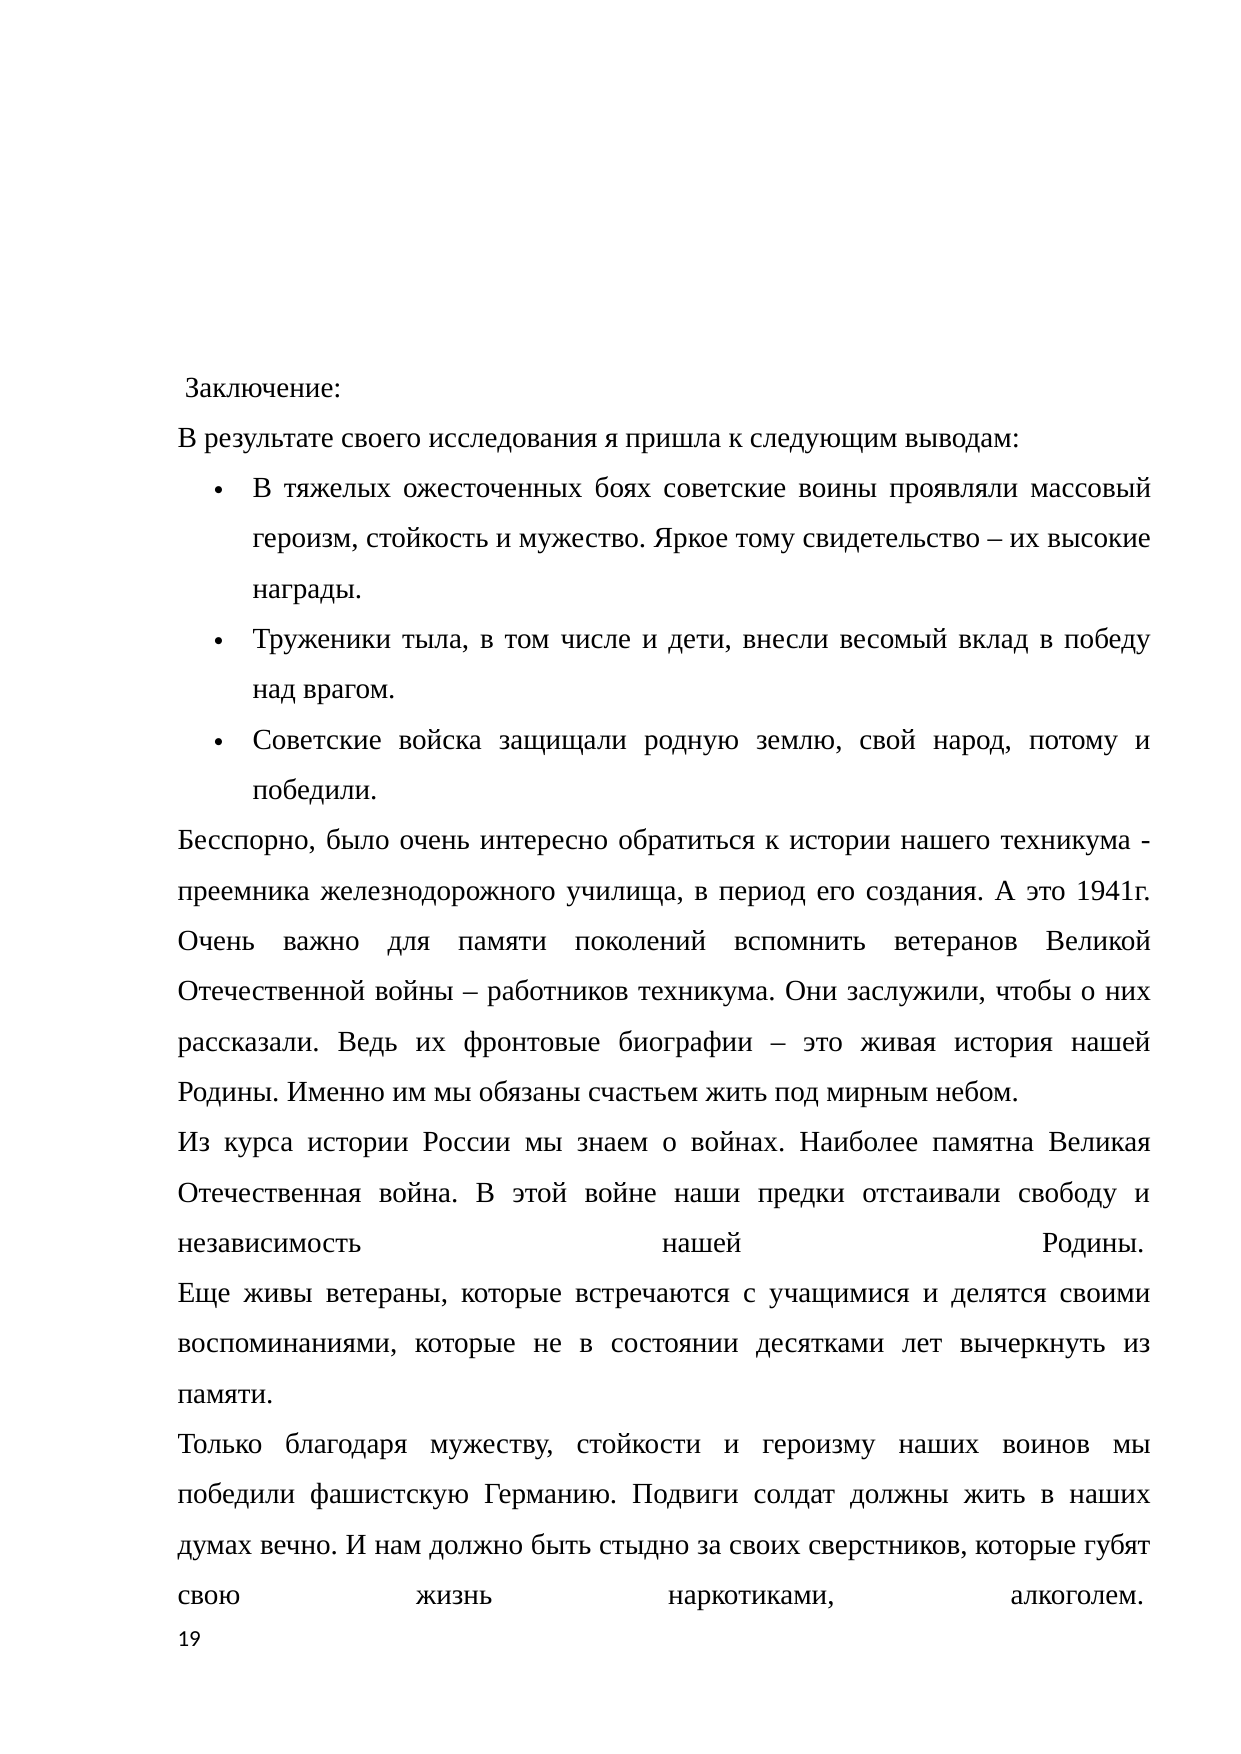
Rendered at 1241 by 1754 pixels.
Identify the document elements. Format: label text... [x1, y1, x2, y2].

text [177, 1124, 1152, 1611]
list Советские войска защищали родную землю, свой народ, потому и победили. [215, 722, 1152, 806]
list В тяжелых ожесточенных боях советские воины проявляли массовый героизм, стойкость и мужество. Яркое тому свидетельство – их высокие награды. [215, 470, 1152, 604]
text В результате своего исследования я пришла к следующим выводам: [177, 420, 1152, 453]
text Заключение: [177, 370, 1152, 403]
list Труженики тыла, в том числе и дети, внесли весомый вклад в победу над врагом. [215, 621, 1152, 705]
text Бесспорно, было очень интересно обратиться к истории нашего техникума -преемника железнодорожного училища, в период его создания. А это 1941г. Очень важно для памяти поколений вспомнить ветеранов Великой Отечественной войны – работников техникума. Они заслужили, чтобы о них рассказали. Ведь их фронтовые биографии – это живая история нашей Родины. Именно им мы обязаны счастьем жить под мирным небом. [177, 822, 1152, 1108]
